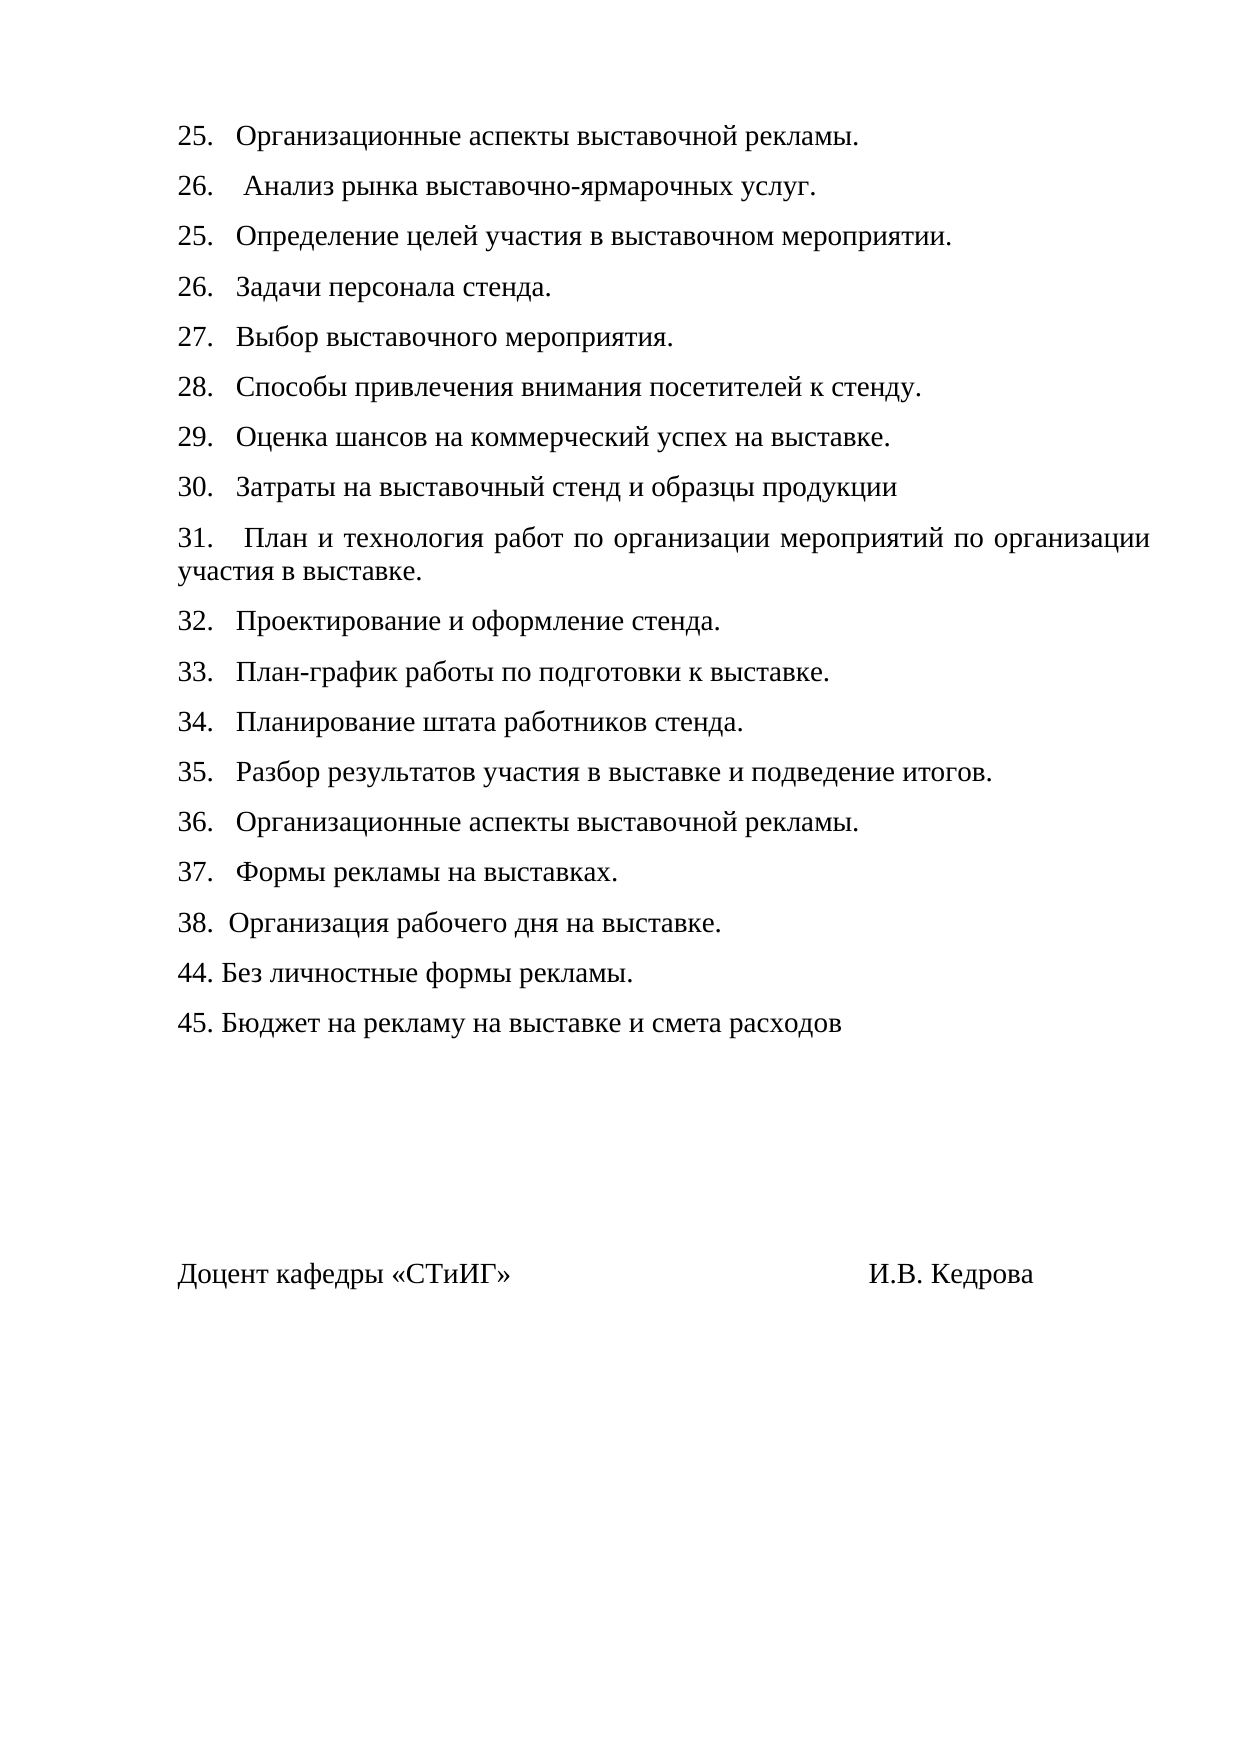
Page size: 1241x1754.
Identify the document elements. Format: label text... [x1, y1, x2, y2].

text 32. Проектирование и оформление стенда. [177, 603, 1152, 637]
text 45. Бюджет на рекламу на выставке и смета расходов [177, 1005, 1152, 1039]
text 26. Анализ рынка выставочно-ярмарочных услуг. [177, 168, 1152, 202]
text 38. Организация рабочего дня на выставке. [177, 905, 1152, 938]
text 28. Способы привлечения внимания посетителей к стенду. [177, 369, 1152, 403]
text 36. Организационные аспекты выставочной рекламы. [177, 804, 1152, 838]
text 30. Затраты на выставочный стенд и образцы продукции [177, 469, 1152, 503]
text 29. Оценка шансов на коммерческий успех на выставке. [177, 419, 1152, 453]
text 37. Формы рекламы на выставках. [177, 854, 1152, 888]
text 25. Определение целей участия в выставочном мероприятии. [177, 218, 1152, 252]
text 27. Выбор выставочного мероприятия. [177, 319, 1152, 352]
text 34. Планирование штата работников стенда. [177, 704, 1152, 737]
text 44. Без личностные формы рекламы. [177, 955, 1152, 988]
text 26. Задачи персонала стенда. [177, 269, 1152, 302]
text 25. Организационные аспекты выставочной рекламы. [177, 118, 1152, 152]
text 31. План и технология работ по организации мероприятий по организации участия в выставке. [177, 520, 1152, 587]
text Доцент кафедры «СТиИГ» И.В. Кедрова [177, 1256, 1152, 1290]
text 35. Разбор результатов участия в выставке и подведение итогов. [177, 754, 1152, 788]
text 33. План-график работы по подготовки к выставке. [177, 654, 1152, 687]
